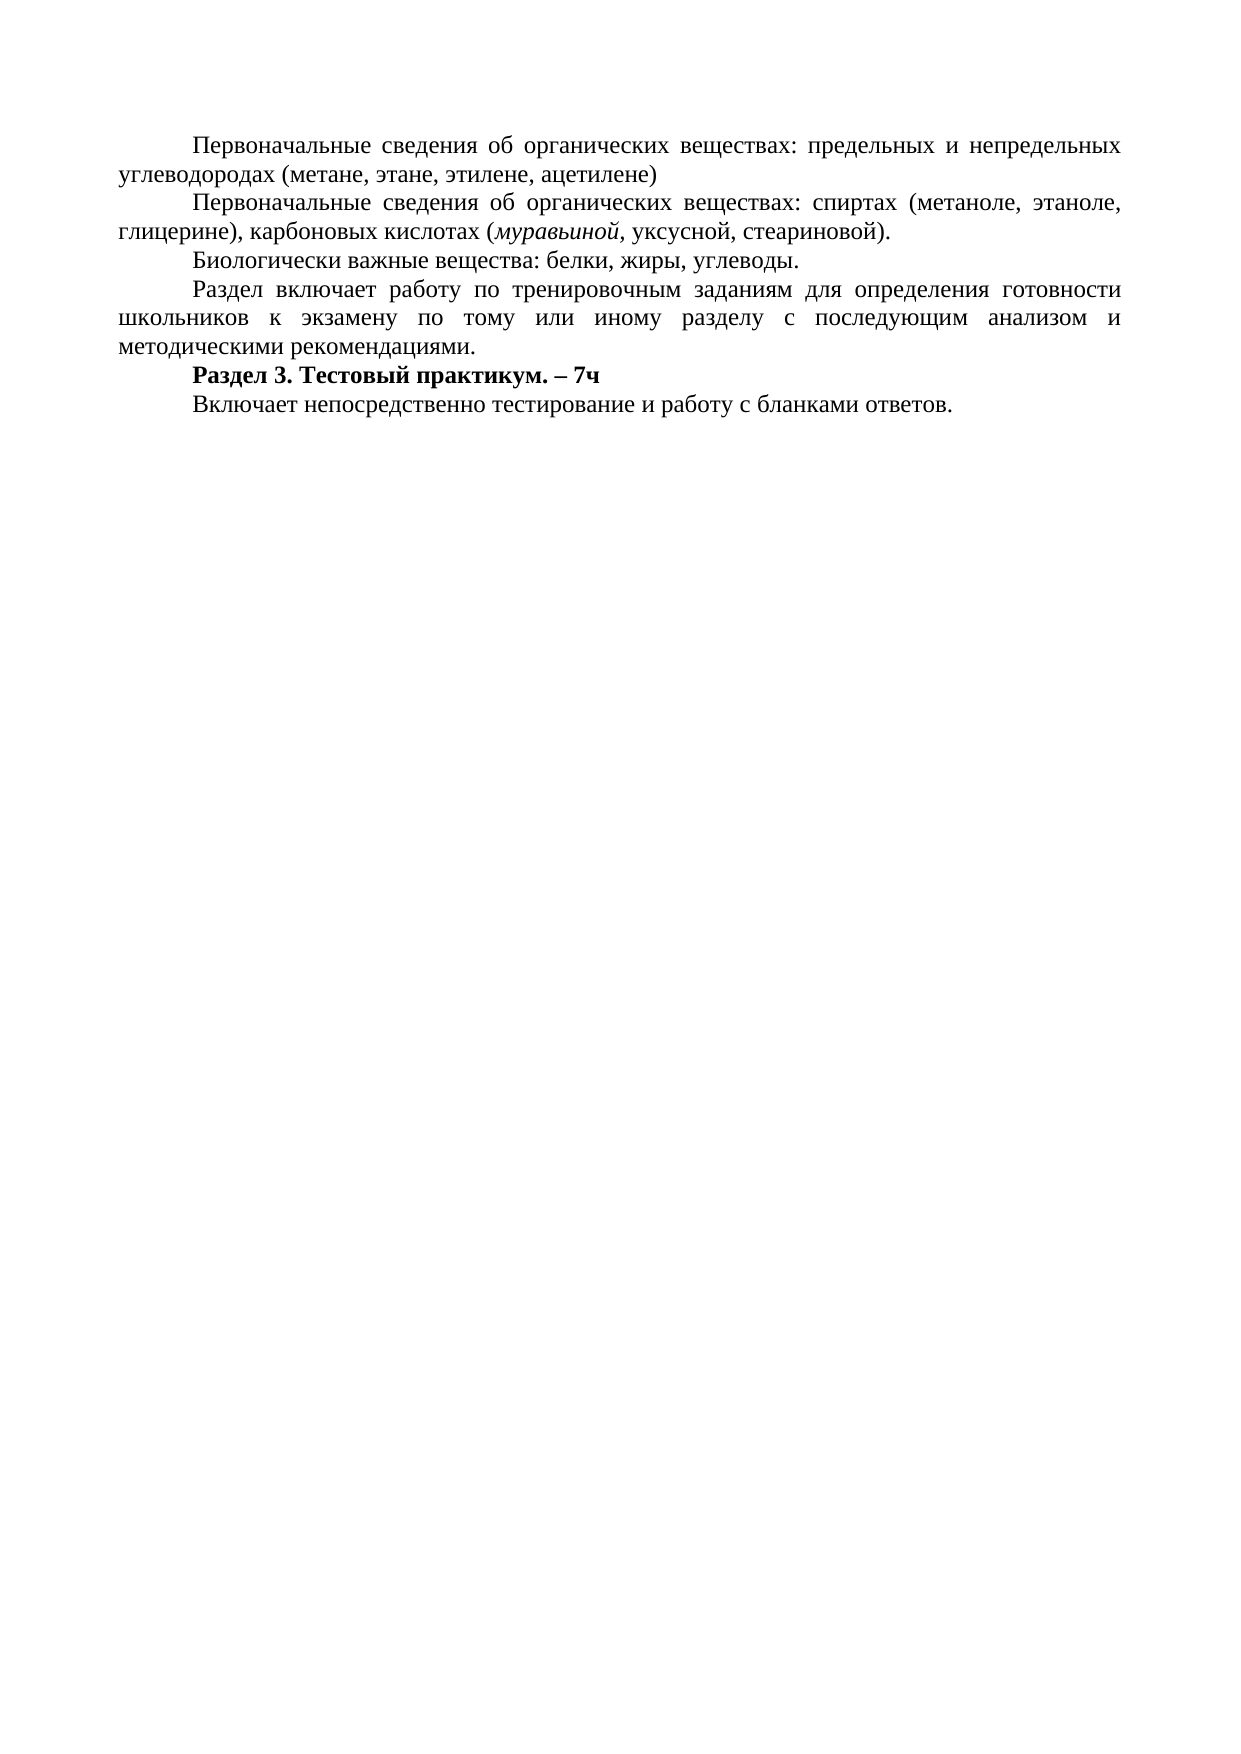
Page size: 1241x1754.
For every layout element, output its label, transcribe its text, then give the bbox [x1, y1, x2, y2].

text Раздел 3. Тестовый практикум. – 7ч [118, 360, 1122, 389]
text Биологически важные вещества: белки, жиры, углеводы. [118, 245, 1122, 274]
text Первоначальные сведения об органических веществах: предельных и непредельных углеводородах (метане, этане, этилене, ацетилене) [118, 130, 1122, 187]
text Первоначальные сведения об органических веществах: спиртах (метаноле, этаноле, глицерине), карбоновых кислотах (муравьиной, уксусной, стеариновой). [118, 187, 1122, 245]
text Включает непосредственно тестирование и работу с бланками ответов. [118, 389, 1122, 417]
text Раздел включает работу по тренировочным заданиям для определения готовности школьников к экзамену по тому или иному разделу с последующим анализом и методическими рекомендациями. [118, 274, 1122, 360]
